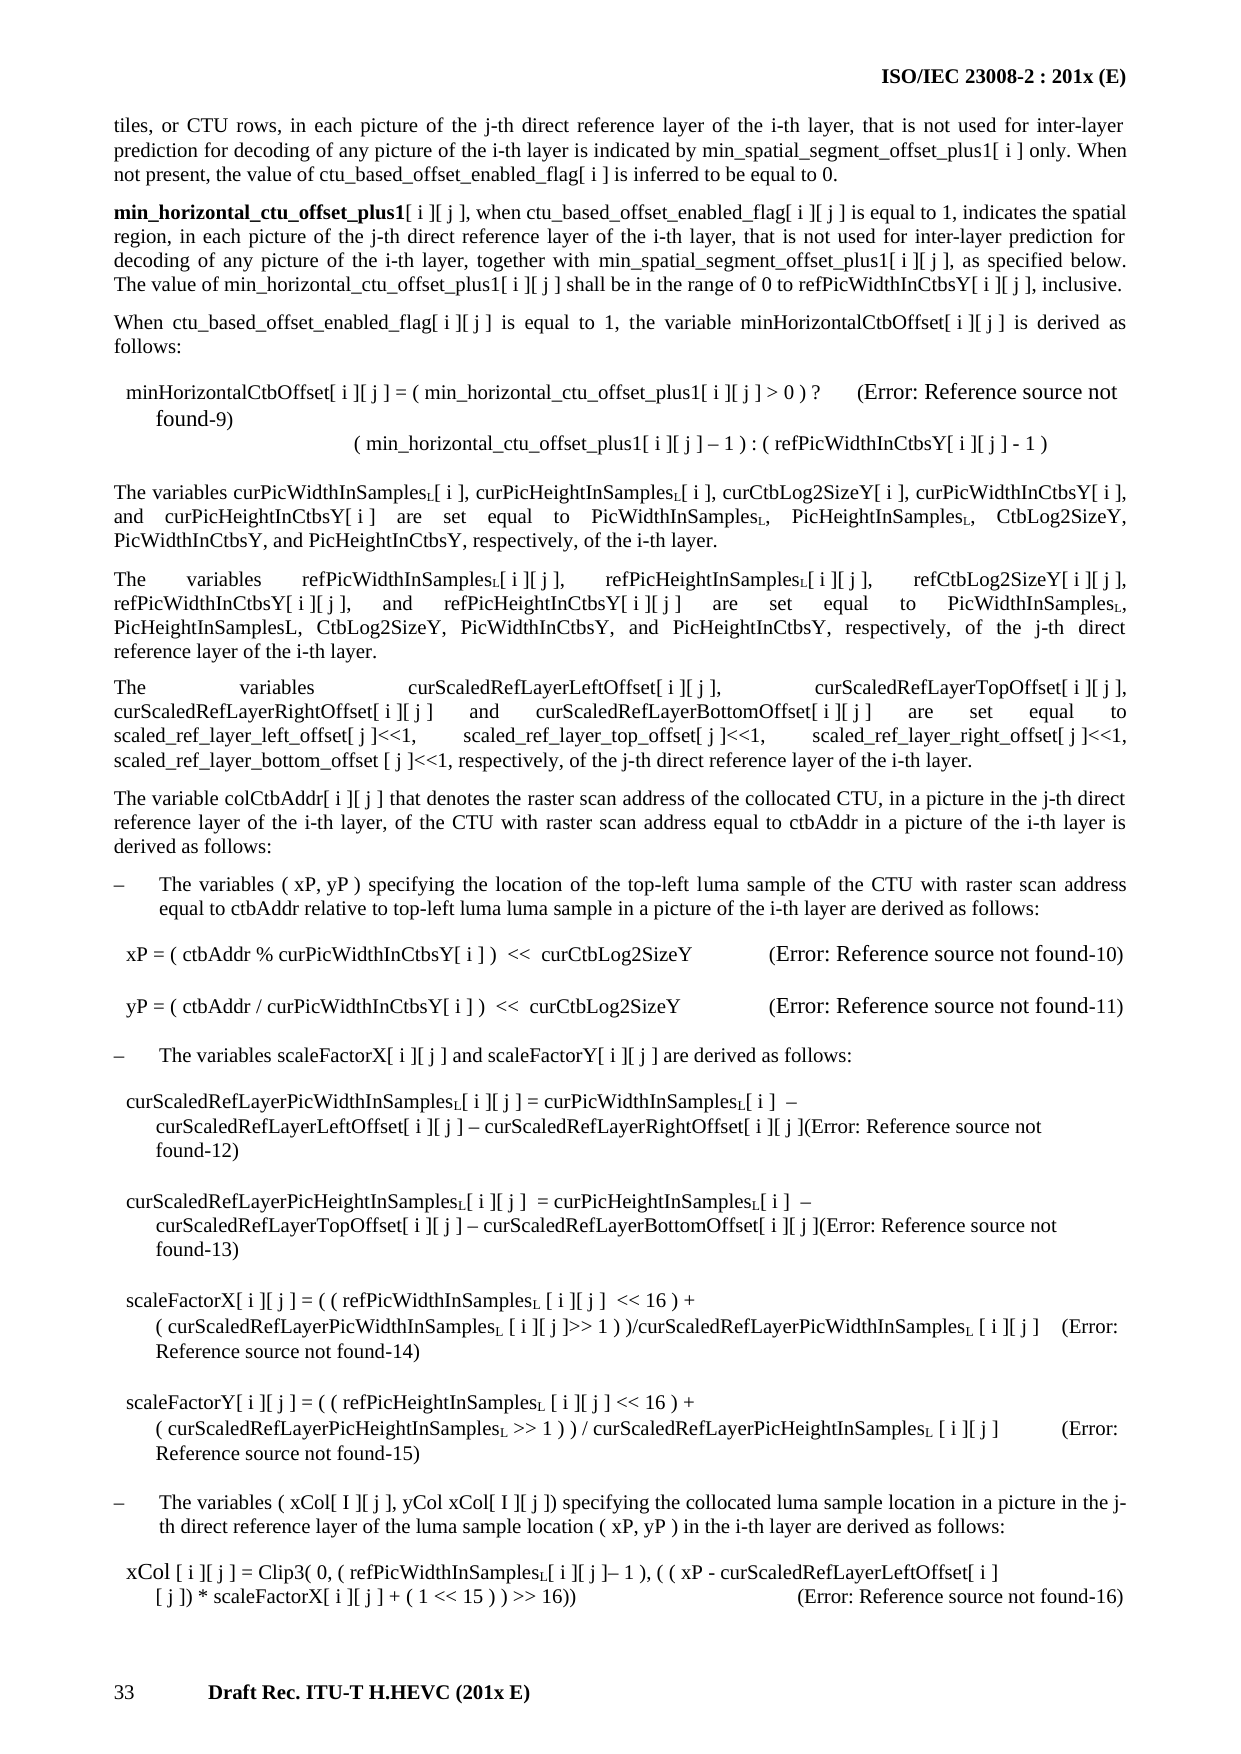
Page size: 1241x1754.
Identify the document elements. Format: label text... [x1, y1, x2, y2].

text – The variables scaleFactorX[ i ][ j ] and scaleFactorY[ i ][ j ] are derived as follows: [113, 1043, 1127, 1067]
text – The variables ( xP, yP ) specifying the location of the top-left luma sample of the CTU with raster scan address equal to ctbAddr relative to top-left luma luma sample in a picture of the i-th layer are derived as follows: [113, 872, 1127, 920]
text The variable colCtbAddr[ i ][ j ] that denotes the raster scan address of the collocated CTU, in a picture in the j-th direct reference layer of the i-th layer, of the CTU with raster scan address equal to ctbAddr in a picture of the i-th layer is derived as follows: [113, 786, 1127, 858]
text When ctu_based_offset_enabled_flag[ i ][ j ] is equal to 1, the variable minHorizontalCtbOffset[ i ][ j ] is derived as follows: [113, 310, 1127, 358]
text The variables curPicWidthInSamplesL[ i ], curPicHeightInSamplesL[ i ], curCtbLog2SizeY[ i ], curPicWidthInCtbsY[ i ], and curPicHeightInCtbsY[ i ] are set equal to PicWidthInSamplesL, PicHeightInSamplesL, CtbLog2SizeY, PicWidthInCtbsY, and PicHeightInCtbsY, respectively, of the i-th layer. [113, 480, 1127, 552]
text – The variables ( xCol[ I ][ j ], yCol xCol[ I ][ j ]) specifying the collocated luma sample location in a picture in the j-th direct reference layer of the luma sample location ( xP, yP ) in the i-th layer are derived as follows: [113, 1490, 1127, 1538]
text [113, 113, 1127, 186]
text The variables curScaledRefLayerLeftOffset[ i ][ j ], curScaledRefLayerTopOffset[ i ][ j ], curScaledRefLayerRightOffset[ i ][ j ] and curScaledRefLayerBottomOffset[ i ][ j ] are set equal to scaled_ref_layer_left_offset[ j ]<<1, scaled_ref_layer_top_offset[ j ]<<1, scaled_ref_layer_right_offset[ j ]<<1, scaled_ref_layer_bottom_offset [ j ]<<1, respectively, of the j-th direct reference layer of the i-th layer. [113, 675, 1127, 772]
text The variables refPicWidthInSamplesL[ i ][ j ], refPicHeightInSamplesL[ i ][ j ], refCtbLog2SizeY[ i ][ j ], refPicWidthInCtbsY[ i ][ j ], and refPicHeightInCtbsY[ i ][ j ] are set equal to PicWidthInSamplesL, PicHeightInSamplesL, CtbLog2SizeY, PicWidthInCtbsY, and PicHeightInCtbsY, respectively, of the j-th direct reference layer of the i-th layer. [113, 567, 1127, 663]
text min_horizontal_ctu_offset_plus1[ i ][ j ], when ctu_based_offset_enabled_flag[ i ][ j ] is equal to 1, indicates the spatial region, in each picture of the j-th direct reference layer of the i-th layer, that is not used for inter-layer prediction for decoding of any picture of the i-th layer, together with min_spatial_segment_offset_plus1[ i ][ j ], as specified below. The value of min_horizontal_ctu_offset_plus1[ i ][ j ] shall be in the range of 0 to refPicWidthInCtbsY[ i ][ j ], inclusive. [113, 200, 1127, 296]
